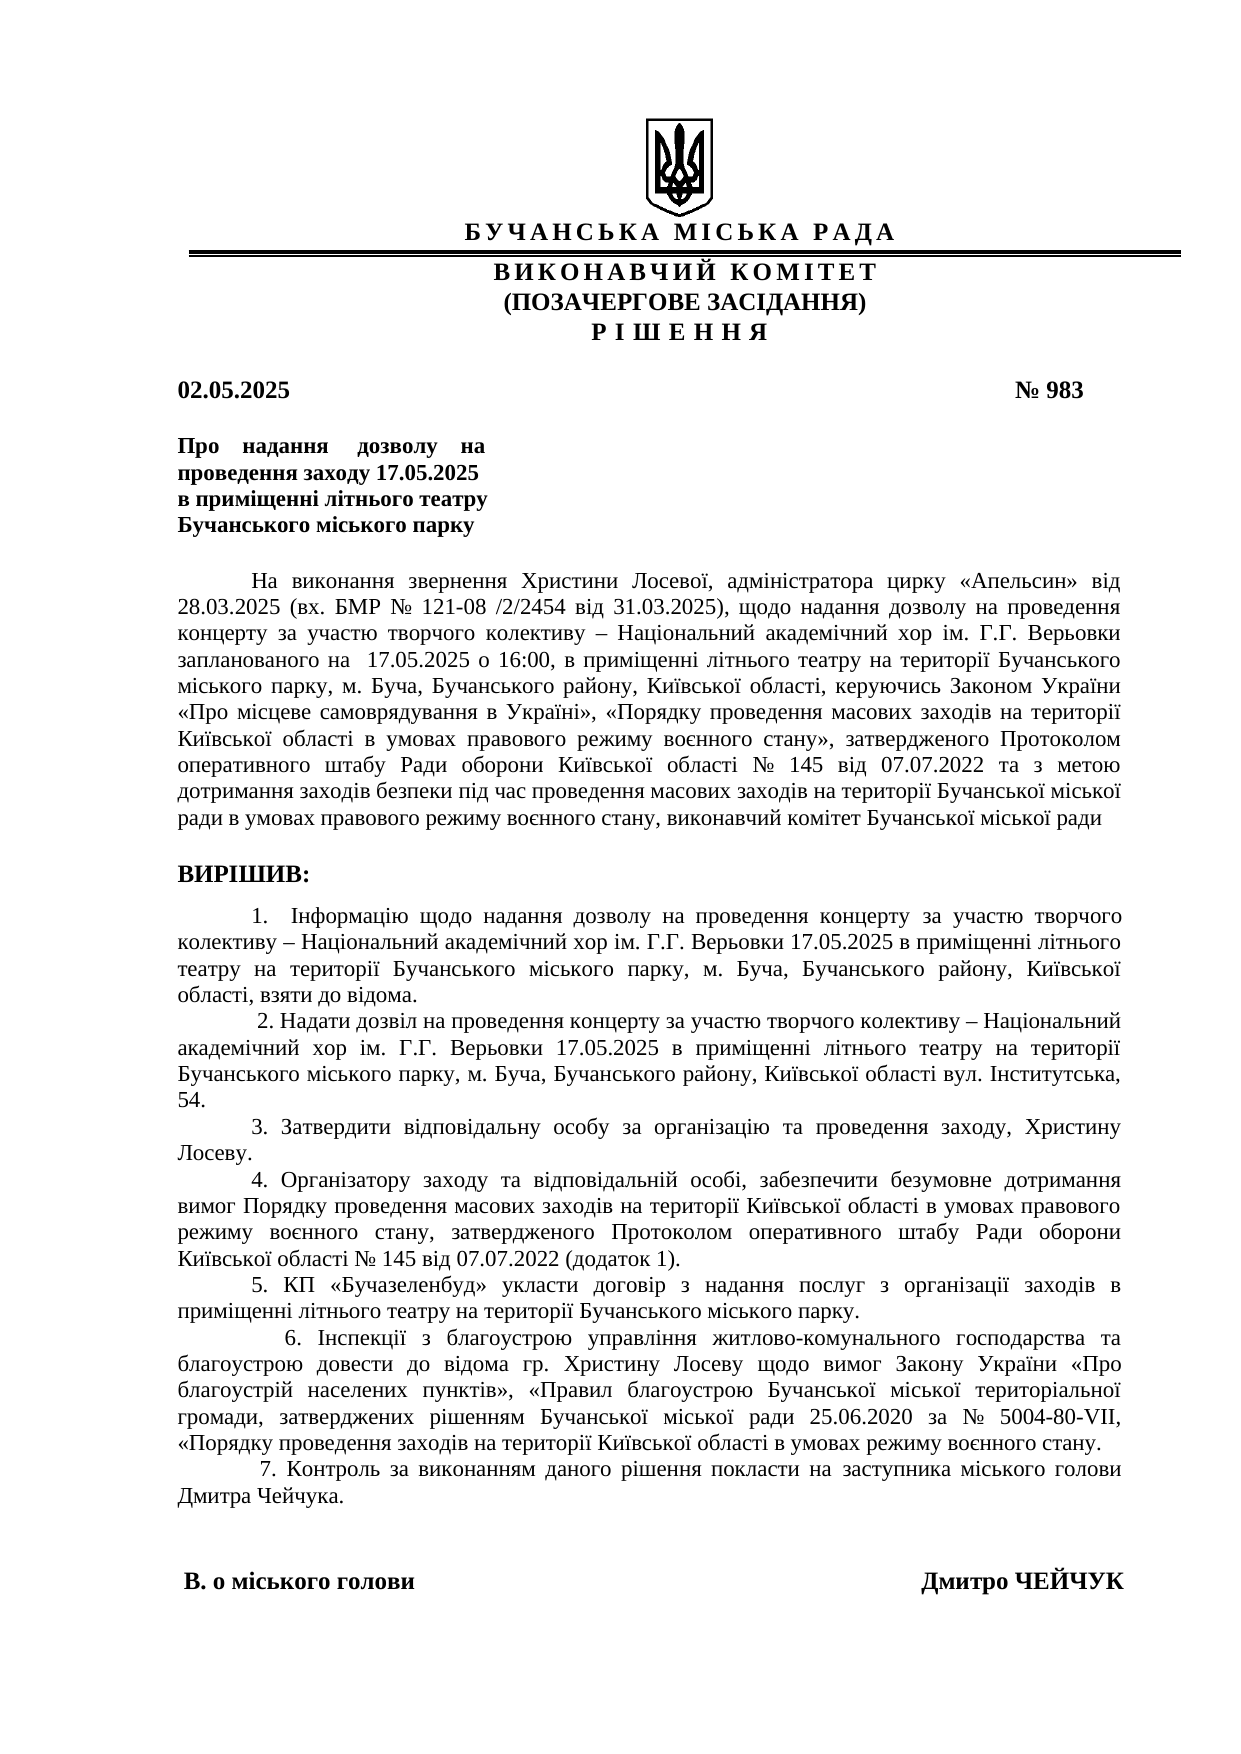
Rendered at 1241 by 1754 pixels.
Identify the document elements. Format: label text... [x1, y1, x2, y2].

text 4. Організатору заходу та відповідальній особі, забезпечити безумовне дотримання вимог Порядку проведення масових заходів на території Київської області в умовах правового режиму воєнного стану, затвердженого Протоколом оперативного штабу Ради оборони Київської області № 145 від 07.07.2022 (додаток 1). [177, 1166, 1122, 1271]
text 2. Надати дозвіл на проведення концерту за участю творчого колективу – Національний академічний хор ім. Г.Г. Верьовки 17.05.2025 в приміщенні літнього театру на території Бучанського міського парку, м. Буча, Бучанського району, Київської області вул. Інститутська, 54. [177, 1007, 1122, 1113]
text 02.05.2025 № 983 [177, 375, 1181, 404]
text РІШЕННЯ [177, 317, 1181, 346]
text проведення заходу 17.05.2025 [177, 459, 1181, 485]
text 1. Інформацію щодо надання дозволу на проведення концерту за участю творчого колективу – Національний академічний хор ім. Г.Г. Верьовки 17.05.2025 в приміщенні літнього театру на території Бучанського міського парку, м. Буча, Бучанського району, Київської області, взяти до відома. [177, 902, 1122, 1007]
text 3. Затвердити відповідальну особу за організацію та проведення заходу, Христину Лосеву. [177, 1113, 1122, 1166]
table_header ВИКОНАВЧИЙ КОМІТЕТ (ПОЗАЧЕРГОВЕ ЗАСІДАННЯ) [189, 257, 1181, 317]
text Бучанського міського парку [177, 512, 1181, 538]
text Про надання дозволу на [177, 432, 1181, 459]
text В. о міського голови Дмитро ЧЕЙЧУК [177, 1566, 1181, 1594]
list 6. Інспекції з благоустрою управління житлово-комунального господарства та благоустрою довести до відома гр. Христину Лосеву щодо вимог Закону України «Про благоустрій населених пунктів», «Правил благоустрою Бучанської міської територіальної громади, затверджених рішенням Бучанської міської ради 25.06.2020 за № 5004-80-VII, «Порядку проведення заходів на території Київської області в умовах режиму воєнного стану. [177, 1324, 1122, 1456]
text в приміщенні літнього театру [177, 485, 1181, 512]
text ВИРІШИВ: [177, 859, 1181, 888]
text 5. КП «Бучазеленбуд» укласти договір з надання послуг з організації заходів в приміщенні літнього театру на території Бучанського міського парку. [177, 1271, 1122, 1324]
text На виконання звернення Христини Лосевої, адміністратора цирку «Апельсин» від 28.03.2025 (вх. БМР № 121-08 /2/2454 від 31.03.2025), щодо надання дозволу на проведення концерту за участю творчого колективу – Національний академічний хор ім. Г.Г. Верьовки запланованого на 17.05.2025 о 16:00, в приміщенні літнього театру на території Бучанського міського парку, м. Буча, Бучанського району, Київської області, керуючись Законом України «Про місцеве самоврядування в Україні», «Порядку проведення масових заходів на території Київської області в умовах правового режиму воєнного стану», затвердженого Протоколом оперативного штабу Ради оборони Київської області № 145 від 07.07.2022 та з метою дотримання заходів безпеки під час проведення масових заходів на території Бучанської міської ради в умовах правового режиму воєнного стану, виконавчий комітет Бучанської міської ради [177, 567, 1122, 830]
picture [644, 117, 715, 218]
text БУЧАНСЬКА МІСЬКА РАДА [177, 217, 1181, 246]
text 7. Контроль за виконанням даного рішення покласти на заступника міського голови Дмитра Чейчука. [177, 1456, 1122, 1508]
